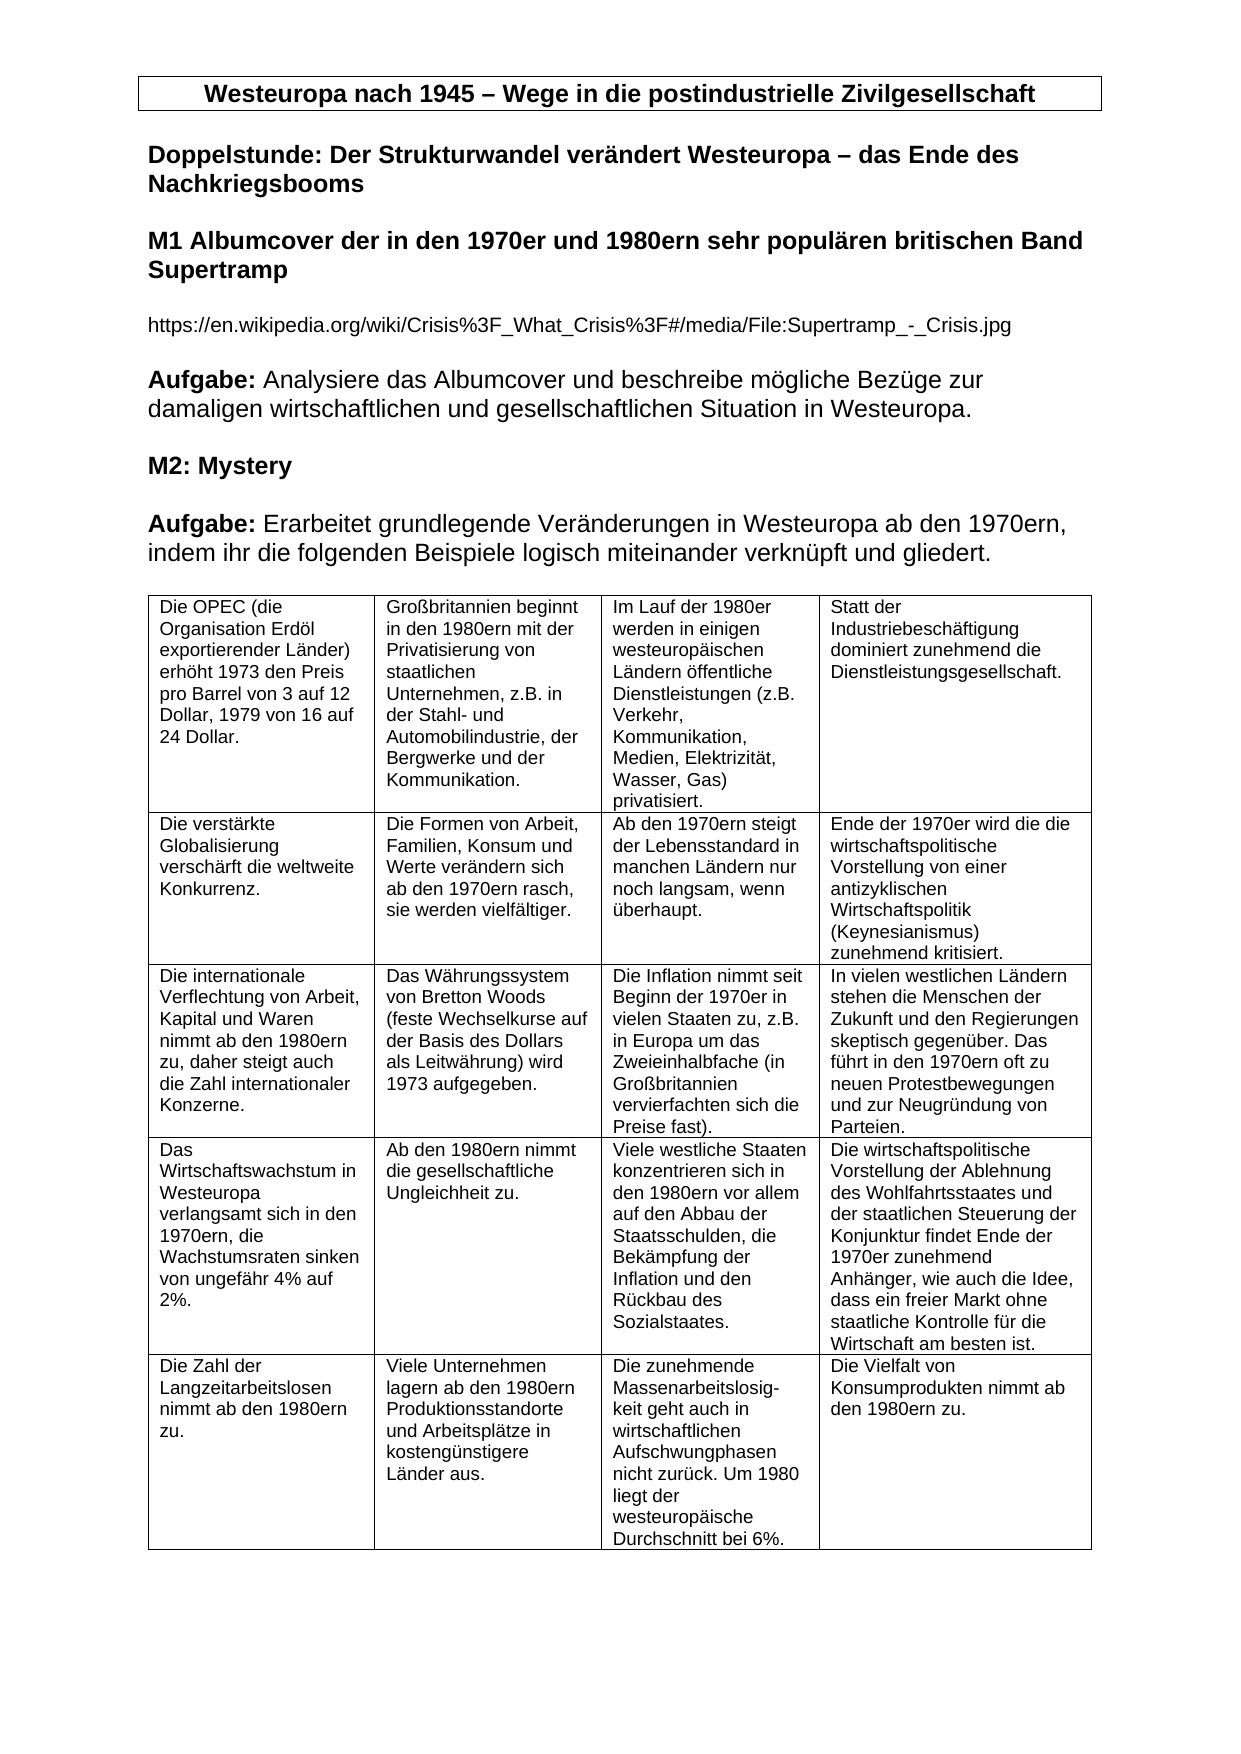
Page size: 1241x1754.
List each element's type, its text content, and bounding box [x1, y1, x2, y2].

table_cell Die verstärkte Globalisierung verschärft die weltweite Konkurrenz. [149, 813, 374, 964]
table_cell Die Vielfalt von Konsumprodukten nimmt ab den 1980ern zu. [820, 1355, 1091, 1549]
table_cell Die zunehmende Massenarbeitslosig-keit geht auch in wirtschaftlichen Aufschwungphasen nicht zurück. Um 1980 liegt der westeuropäische Durchschnitt bei 6%. [602, 1355, 819, 1549]
table_cell In vielen westlichen Ländern stehen die Menschen der Zukunft und den Regierungen skeptisch gegenüber. Das führt in den 1970ern oft zu neuen Protestbewegungen und zur Neugründung von Parteien. [820, 965, 1091, 1137]
text M1 Albumcover der in den 1970er und 1980ern sehr populären britischen Band Supertramp [148, 226, 1093, 284]
table_cell Die wirtschaftspolitische Vorstellung der Ablehnung des Wohlfahrtsstaates und der staatlichen Steuerung der Konjunktur findet Ende der 1970er zunehmend Anhänger, wie auch die Idee, dass ein freier Markt ohne staatliche Kontrolle für die Wirtschaft am besten ist. [820, 1138, 1091, 1354]
text Doppelstunde: Der Strukturwandel verändert Westeuropa – das Ende des Nachkriegsbooms [148, 140, 1093, 197]
table_cell Die Formen von Arbeit, Familien, Konsum und Werte verändern sich ab den 1970ern rasch, sie werden vielfältiger. [375, 813, 601, 964]
table_cell Das Wirtschaftswachstum in Westeuropa verlangsamt sich in den 1970ern, die Wachstumsraten sinken von ungefähr 4% auf 2%. [149, 1138, 374, 1354]
table_cell Ab den 1980ern nimmt die gesellschaftliche Ungleichheit zu. [375, 1138, 601, 1354]
table_cell Viele Unternehmen lagern ab den 1980ern Produktionsstandorte und Arbeitsplätze in kostengünstigere Länder aus. [375, 1355, 601, 1549]
table_cell Ab den 1970ern steigt der Lebensstandard in manchen Ländern nur noch langsam, wenn überhaupt. [602, 813, 819, 964]
table_header Im Lauf der 1980er werden in einigen westeuropäischen Ländern öffentliche Dienstleistungen (z.B. Verkehr, Kommunikation, Medien, Elektrizität, Wasser, Gas) privatisiert. [602, 596, 819, 812]
table_cell Die Inflation nimmt seit Beginn der 1970er in vielen Staaten zu, z.B. in Europa um das Zweieinhalbfache (in Großbritannien vervierfachten sich die Preise fast). [602, 965, 819, 1137]
text Westeuropa nach 1945 – Wege in die postindustrielle Zivilgesellschaft [139, 77, 1101, 110]
table_header Die OPEC (die Organisation Erdöl exportierender Länder) erhöht 1973 den Preis pro Barrel von 3 auf 12 Dollar, 1979 von 16 auf 24 Dollar. [149, 596, 374, 812]
table_cell Ende der 1970er wird die die wirtschaftspolitische Vorstellung von einer antizyklischen Wirtschaftspolitik (Keynesianismus) zunehmend kritisiert. [820, 813, 1091, 964]
table_cell Das Währungssystem von Bretton Woods (feste Wechselkurse auf der Basis des Dollars als Leitwährung) wird 1973 aufgegeben. [375, 965, 601, 1137]
text https://en.wikipedia.org/wiki/Crisis%3F_What_Crisis%3F#/media/File:Supertramp_-_Crisis.jpg [148, 312, 1093, 336]
text Aufgabe: Analysiere das Albumcover und beschreibe mögliche Bezüge zur damaligen wirtschaftlichen und gesellschaftlichen Situation in Westeuropa. [148, 365, 1093, 423]
text M2: Mystery [148, 451, 1093, 480]
table_header Großbritannien beginnt in den 1980ern mit der Privatisierung von staatlichen Unternehmen, z.B. in der Stahl- und Automobilindustrie, der Bergwerke und der Kommunikation. [375, 596, 601, 812]
table_cell Die Zahl der Langzeitarbeitslosen nimmt ab den 1980ern zu. [149, 1355, 374, 1549]
table_cell Viele westliche Staaten konzentrieren sich in den 1980ern vor allem auf den Abbau der Staatsschulden, die Bekämpfung der Inflation und den Rückbau des Sozialstaates. [602, 1138, 819, 1354]
text Aufgabe: Erarbeitet grundlegende Veränderungen in Westeuropa ab den 1970ern, indem ihr die folgenden Beispiele logisch miteinander verknüpft und gliedert. [148, 509, 1093, 566]
table_header Statt der Industriebeschäftigung dominiert zunehmend die Dienstleistungsgesellschaft. [820, 596, 1091, 812]
table_cell Die internationale Verflechtung von Arbeit, Kapital und Waren nimmt ab den 1980ern zu, daher steigt auch die Zahl internationaler Konzerne. [149, 965, 374, 1137]
